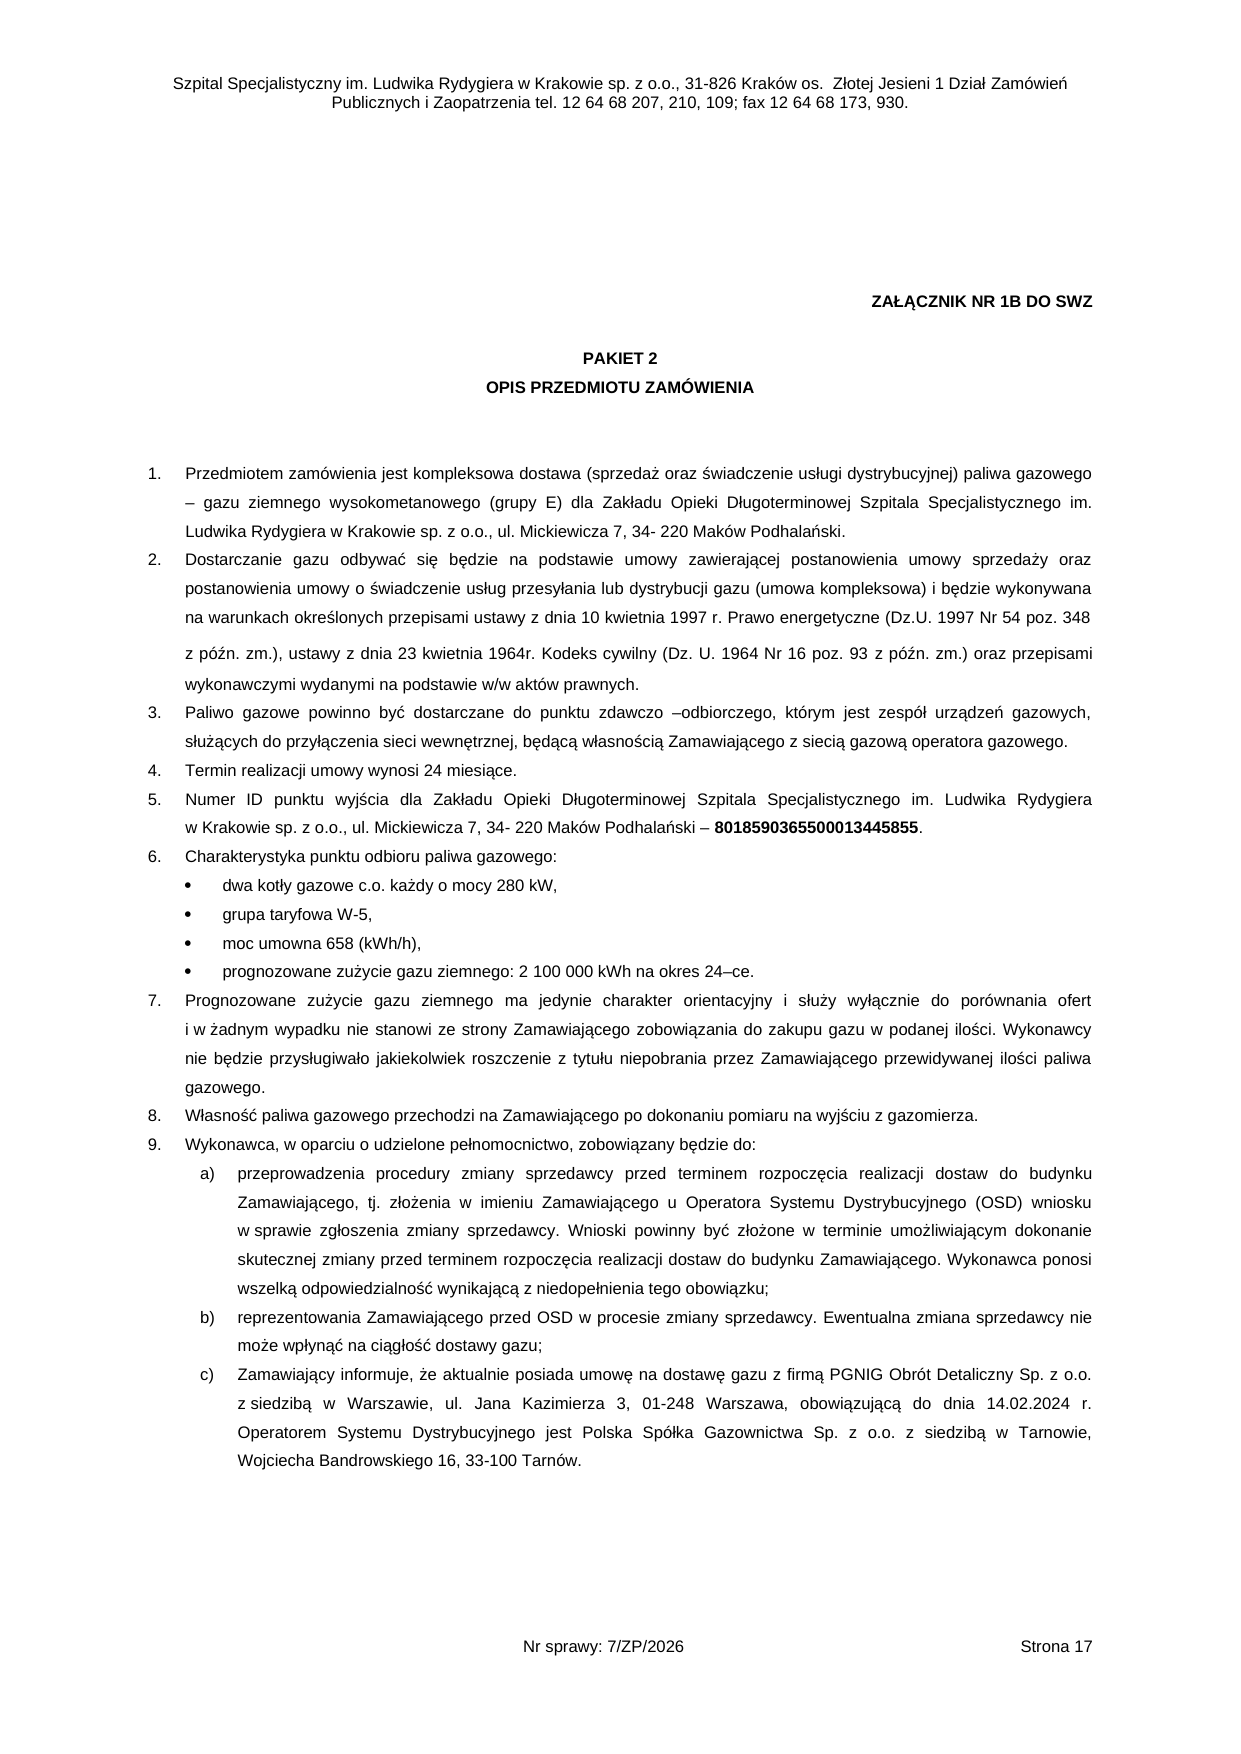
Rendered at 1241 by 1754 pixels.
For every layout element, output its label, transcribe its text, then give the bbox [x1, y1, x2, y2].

list Dostarczanie gazu odbywać się będzie na podstawie umowy zawierającej postanowienia umowy sprzedaży oraz postanowienia umowy o świadczenie usług przesyłania lub dystrybucji gazu (umowa kompleksowa) i będzie wykonywana na warunkach określonych przepisami ustawy z dnia 10 kwietnia 1997 r. Prawo energetyczne (Dz.U. 1997 Nr 54 poz. 348 z późn. zm.), ustawy z dnia 23 kwietnia 1964r. Kodeks cywilny (Dz. U. 1964 Nr 16 poz. 93 z późn. zm.) oraz przepisami wykonawczymi wydanymi na podstawie w/w aktów prawnych. [148, 550, 1093, 694]
text ZAŁĄCZNIK NR 1B DO SWZ [200, 291, 1093, 311]
list Termin realizacji umowy wynosi 24 miesiące. [148, 761, 1093, 780]
list przeprowadzenia procedury zmiany sprzedawcy przed terminem rozpoczęcia realizacji dostaw do budynku Zamawiającego, tj. złożenia w imieniu Zamawiającego u Operatora Systemu Dystrybucyjnego (OSD) wniosku w sprawie zgłoszenia zmiany sprzedawcy. Wnioski powinny być złożone w terminie umożliwiającym dokonanie skutecznej zmiany przed terminem rozpoczęcia realizacji dostaw do budynku Zamawiającego. Wykonawca ponosi wszelką odpowiedzialność wynikającą z niedopełnienia tego obowiązku; [200, 1164, 1093, 1298]
text PAKIET 2 [148, 349, 1093, 368]
list Paliwo gazowe powinno być dostarczane do punktu zdawczo –odbiorczego, którym jest zespół urządzeń gazowych, służących do przyłączenia sieci wewnętrznej, będącą własnością Zamawiającego z siecią gazową operatora gazowego. [148, 703, 1093, 751]
list dwa kotły gazowe c.o. każdy o mocy 280 kW, [185, 876, 1093, 895]
list Wykonawca, w oparciu o udzielone pełnomocnictwo, zobowiązany będzie do: [148, 1135, 1093, 1154]
list moc umowna 658 (kWh/h), [185, 933, 1093, 953]
list Prognozowane zużycie gazu ziemnego ma jedynie charakter orientacyjny i służy wyłącznie do porównania ofert i w żadnym wypadku nie stanowi ze strony Zamawiającego zobowiązania do zakupu gazu w podanej ilości. Wykonawcy nie będzie przysługiwało jakiekolwiek roszczenie z tytułu niepobrania przez Zamawiającego przewidywanej ilości paliwa gazowego. [148, 991, 1093, 1097]
list Przedmiotem zamówienia jest kompleksowa dostawa (sprzedaż oraz świadczenie usługi dystrybucyjnej) paliwa gazowego – gazu ziemnego wysokometanowego (grupy E) dla Zakładu Opieki Długoterminowej Szpitala Specjalistycznego im. Ludwika Rydygiera w Krakowie sp. z o.o., ul. Mickiewicza 7, 34- 220 Maków Podhalański. [148, 464, 1093, 541]
list Zamawiający informuje, że aktualnie posiada umowę na dostawę gazu z firmą PGNIG Obrót Detaliczny Sp. z o.o. z siedzibą w Warszawie, ul. Jana Kazimierza 3, 01-248 Warszawa, obowiązującą do dnia 14.02.2024 r. Operatorem Systemu Dystrybucyjnego jest Polska Spółka Gazownictwa Sp. z o.o. z siedzibą w Tarnowie, Wojciecha Bandrowskiego 16, 33-100 Tarnów. [200, 1365, 1093, 1470]
list Numer ID punktu wyjścia dla Zakładu Opieki Długoterminowej Szpitala Specjalistycznego im. Ludwika Rydygiera w Krakowie sp. z o.o., ul. Mickiewicza 7, 34- 220 Maków Podhalański – 8018590365500013445855. [148, 789, 1093, 837]
list reprezentowania Zamawiającego przed OSD w procesie zmiany sprzedawcy. Ewentualna zmiana sprzedawcy nie może wpłynąć na ciągłość dostawy gazu; [200, 1307, 1093, 1355]
list Własność paliwa gazowego przechodzi na Zamawiającego po dokonaniu pomiaru na wyjściu z gazomierza. [148, 1106, 1093, 1125]
list Charakterystyka punktu odbioru paliwa gazowego: [148, 847, 1093, 866]
list grupa taryfowa W-5, [185, 904, 1093, 924]
text OPIS PRZEDMIOTU ZAMÓWIENIA [148, 378, 1093, 397]
list prognozowane zużycie gazu ziemnego: 2 100 000 kWh na okres 24–ce. [185, 962, 1093, 982]
